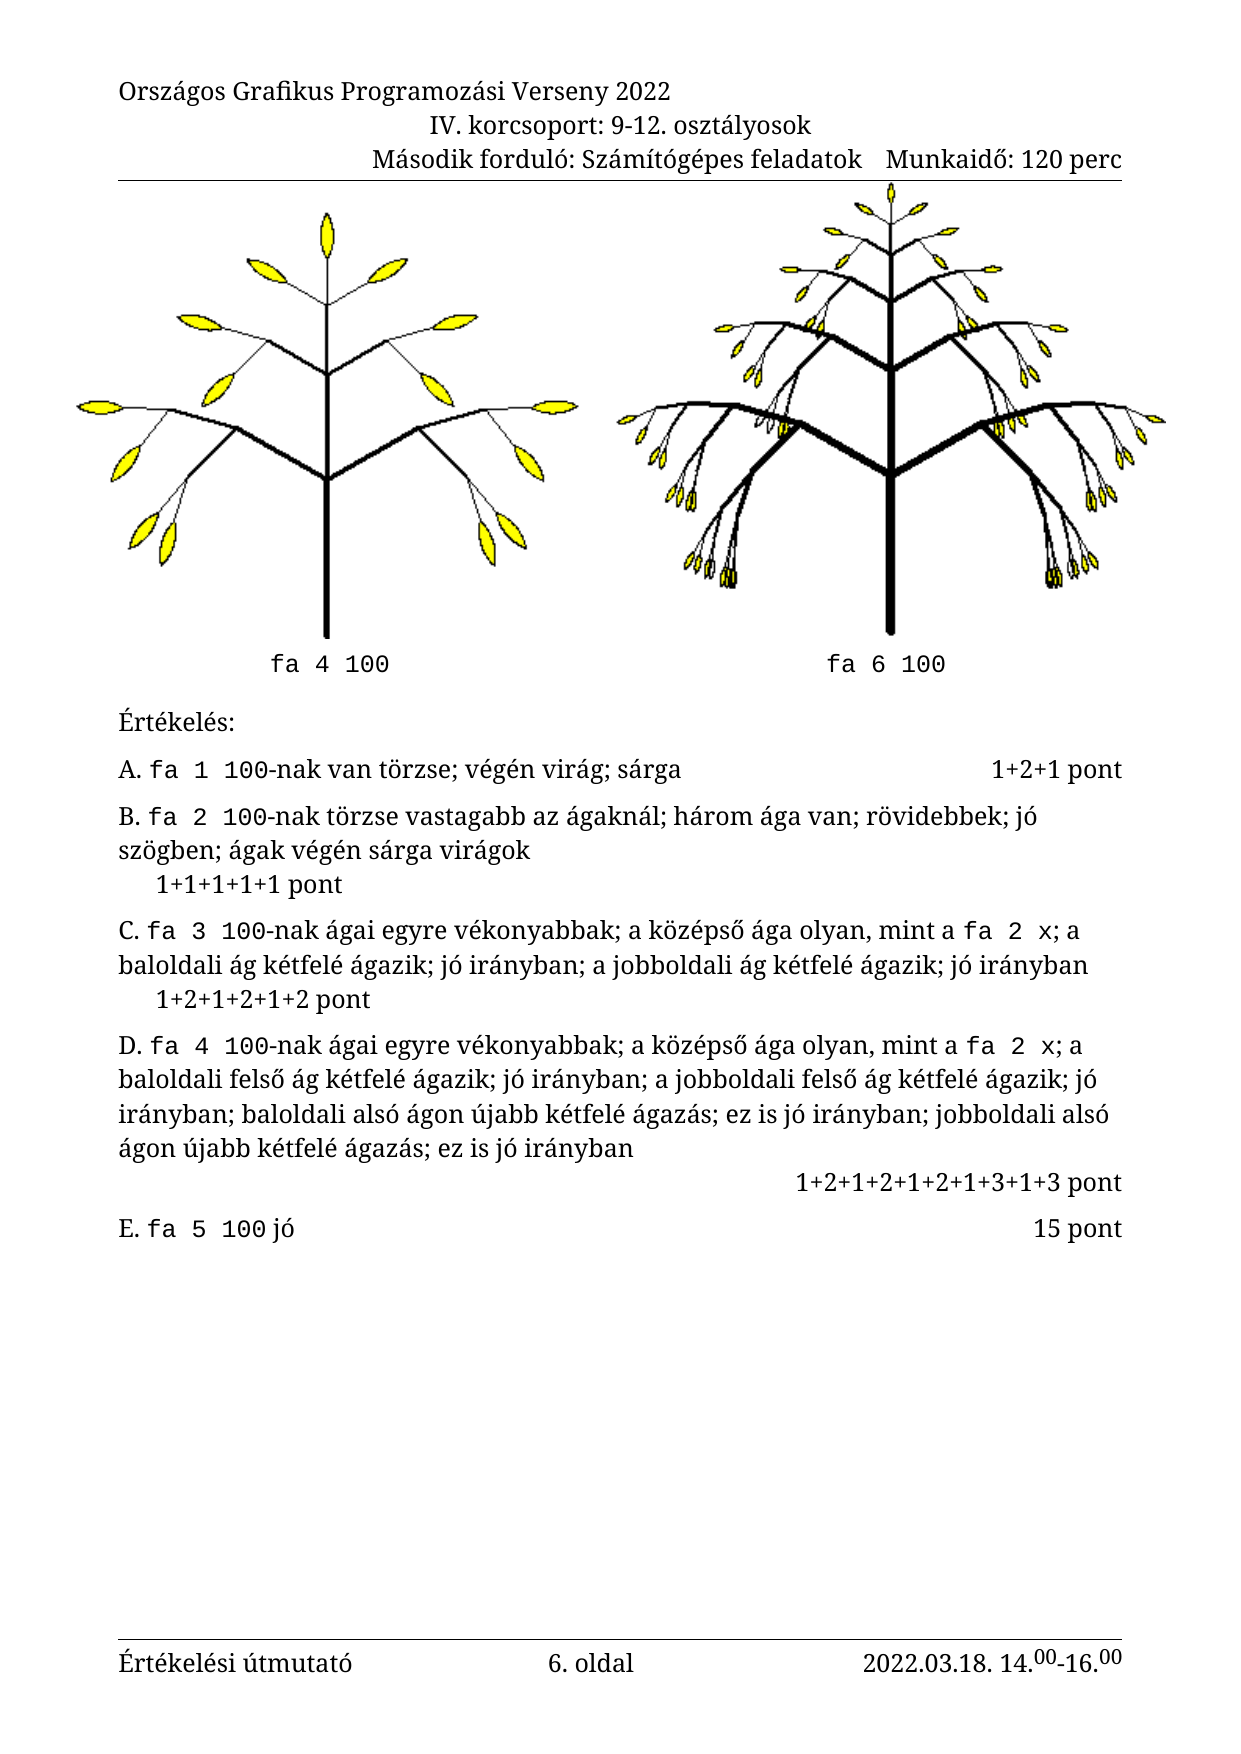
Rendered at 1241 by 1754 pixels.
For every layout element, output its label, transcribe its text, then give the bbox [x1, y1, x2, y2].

table_cell fa 6 100 [595, 651, 1176, 692]
table_cell [595, 181, 1176, 651]
text B. fa 2 100-nak törzse vastagabb az ágaknál; három ága van; rövidebbek; jó szögben; ágak végén sárga virágok 1+1+1+1+1 pont [118, 798, 1122, 901]
text E. fa 5 100 jó 15 pont [118, 1211, 1122, 1245]
text A. fa 1 100-nak van törzse; végén virág; sárga 1+2+1 pont [118, 751, 1122, 786]
table_cell fa 4 100 [64, 651, 595, 692]
picture [606, 181, 1166, 639]
table_cell [64, 181, 595, 651]
text C. fa 3 100-nak ágai egyre vékonyabbak; a középső ága olyan, mint a fa 2 x; a baloldali ág kétfelé ágazik; jó irányban; a jobboldali ág kétfelé ágazik; jó irányban 1+2+1+2+1+2 pont [118, 913, 1122, 1015]
text Értékelés: [118, 705, 1122, 739]
text D. fa 4 100-nak ágai egyre vékonyabbak; a középső ága olyan, mint a fa 2 x; a baloldali felső ág kétfelé ágazik; jó irányban; a jobboldali felső ág kétfelé ágazik; jó irányban; baloldali alsó ágon újabb kétfelé ágazás; ez is jó irányban; jobboldali alsó ágon újabb kétfelé ágazás; ez is jó irányban 1+2+1+2+1+2+1+3+1+3 pont [118, 1028, 1122, 1198]
picture [75, 210, 585, 639]
